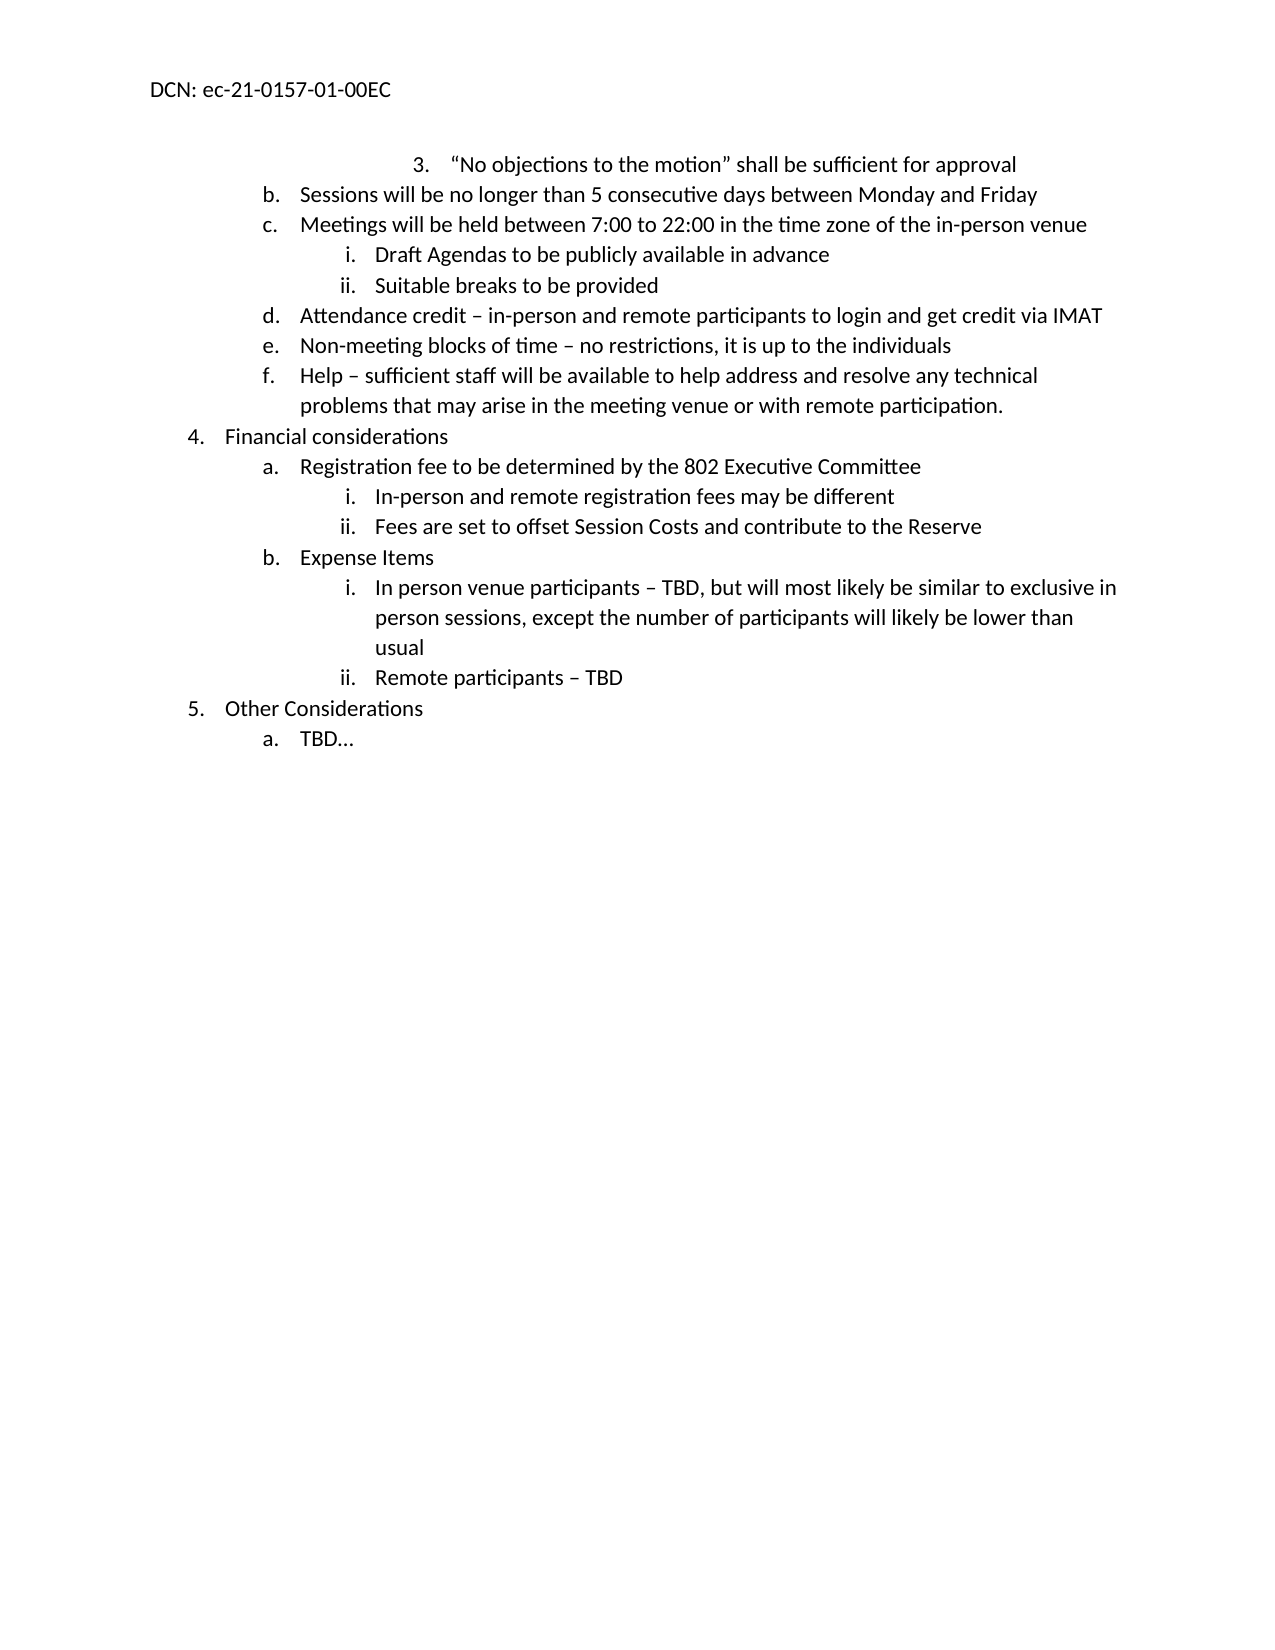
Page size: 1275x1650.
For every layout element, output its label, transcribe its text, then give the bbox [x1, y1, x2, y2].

list Suitable breaks to be provided [356, 271, 1125, 299]
list Financial considerations [187, 422, 1125, 450]
list Help – sufficient staff will be available to help address and resolve any technical problems that may arise in the meeting venue or with remote participation. [262, 361, 1125, 420]
list Fees are set to offset Session Costs and contribute to the Reserve [356, 512, 1125, 541]
list Draft Agendas to be publicly available in advance [356, 241, 1125, 269]
list Expense Items [262, 543, 1125, 571]
list Sessions will be no longer than 5 consecutive days between Monday and Friday [262, 180, 1125, 208]
list TBD… [262, 724, 1125, 752]
list Registration fee to be determined by the 802 Executive Committee [262, 452, 1125, 480]
list Remote participants – TBD [356, 663, 1125, 692]
list In-person and remote registration fees may be different [356, 482, 1125, 510]
list “No objections to the motion” shall be sufficient for approval [412, 150, 1125, 178]
list Attendance credit – in-person and remote participants to login and get credit via IMAT [262, 301, 1125, 329]
list In person venue participants – TBD, but will most likely be similar to exclusive in person sessions, except the number of participants will likely be lower than usual [356, 573, 1125, 661]
list Meetings will be held between 7:00 to 22:00 in the time zone of the in-person venue [262, 210, 1125, 238]
list Other Considerations [187, 694, 1125, 722]
list Non-meeting blocks of time – no restrictions, it is up to the individuals [262, 331, 1125, 359]
